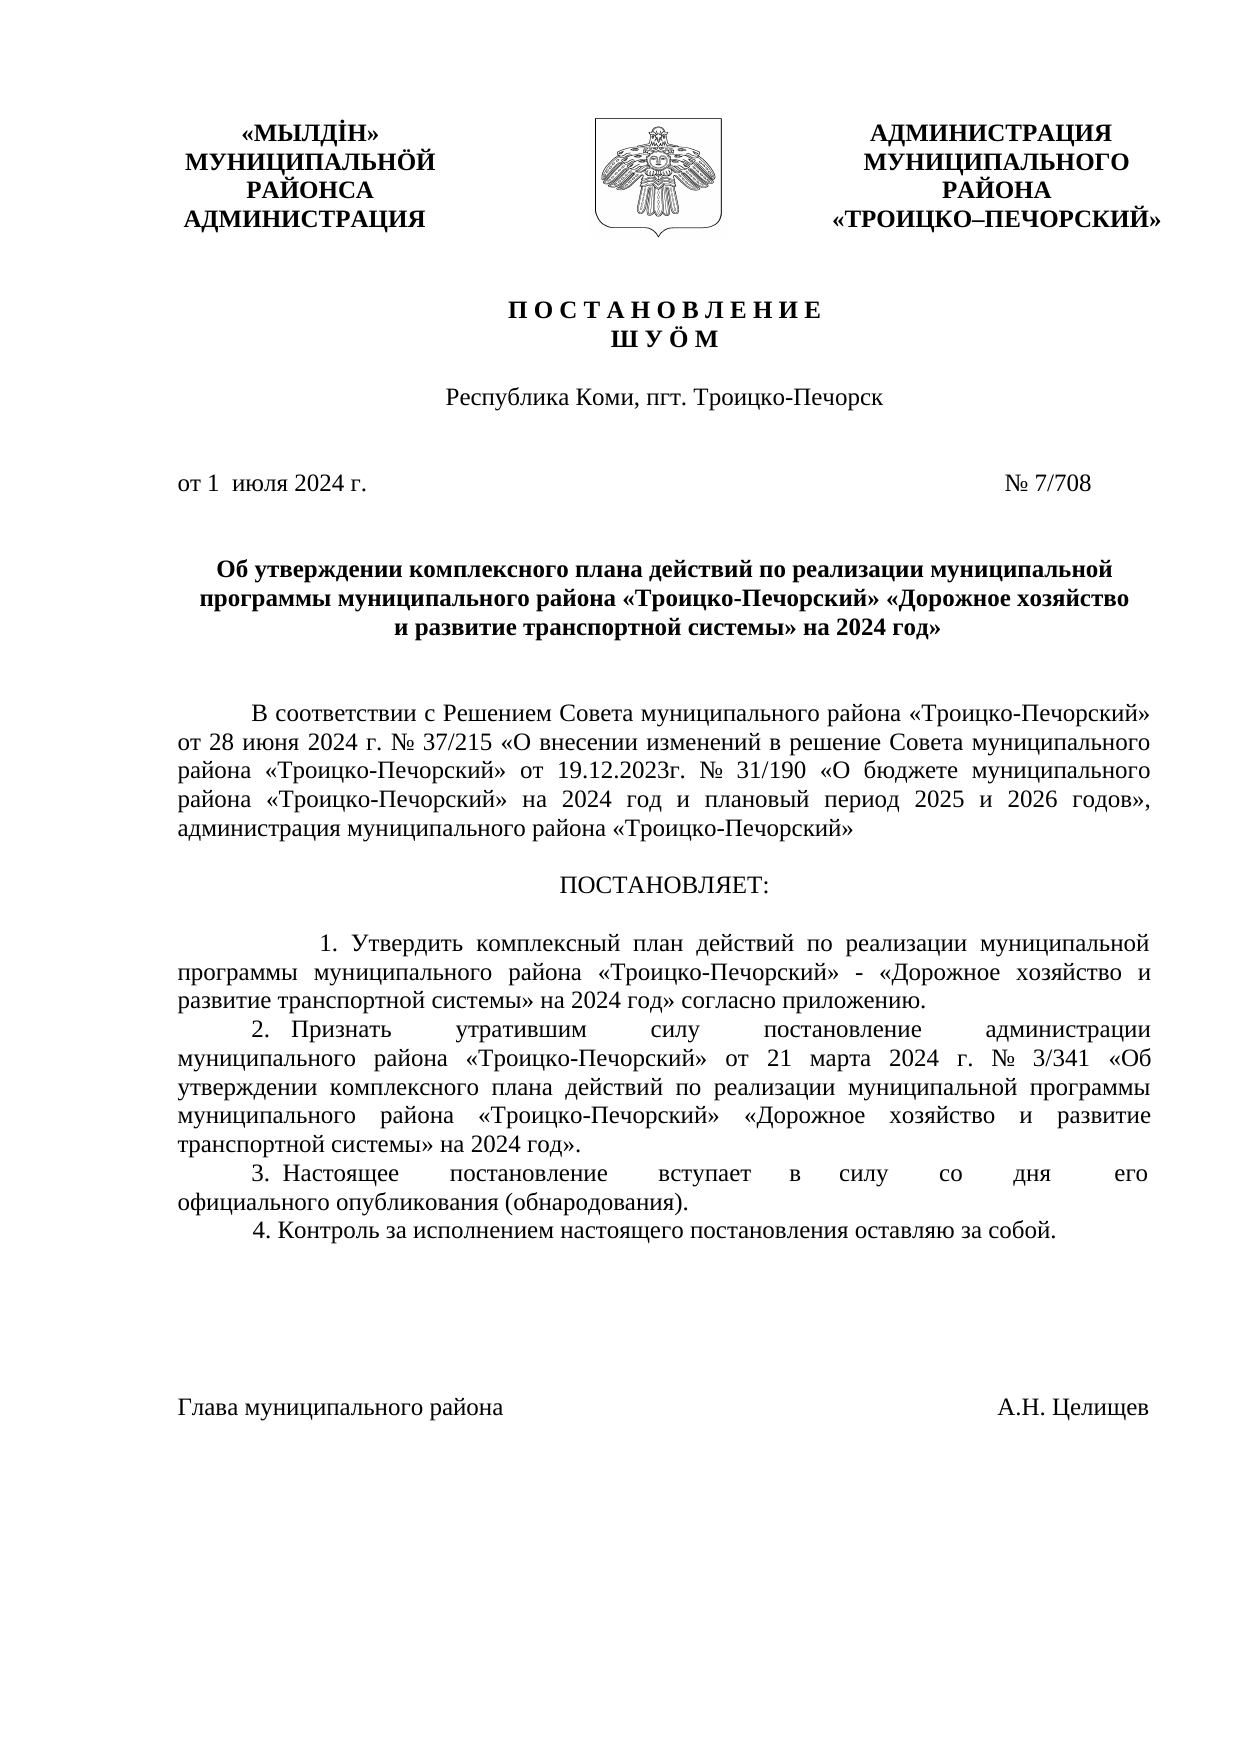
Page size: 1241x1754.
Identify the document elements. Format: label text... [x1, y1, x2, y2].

table_header АДМИНИСТРАЦИЯ МУНИЦИПАЛЬНОГО РАЙОНА «ТРОИЦКО–ПЕЧОРСКИЙ» [819, 118, 1174, 295]
text ПОСТАНОВЛЯЕТ: [177, 870, 1152, 899]
list 3. Настоящее постановление вступает в силу со дня его официального опубликования (обнародования). [177, 1158, 1152, 1215]
list 2. Признать утратившим силу постановление администрации муниципального района «Троицко-Печорский» от 21 марта 2024 г. № 3/341 «Об утверждении комплексного плана действий по реализации муниципальной программы муниципального района «Троицко-Печорский» «Дорожное хозяйство и развитие транспортной системы» на 2024 год». [177, 1014, 1152, 1158]
text 4. Контроль за исполнением настоящего постановления оставляю за собой. [177, 1215, 1152, 1244]
subtitle Ш У Ö М [177, 324, 1152, 353]
text от 1 июля 2024 г. № 7/708 [177, 468, 1152, 497]
subtitle Республика Коми, пгт. Троицко-Печорск [177, 382, 1152, 410]
text В соответствии с Решением Совета муниципального района «Троицко-Печорский» от 28 июня 2024 г. № 37/215 «О внесении изменений в решение Совета муниципального района «Троицко-Печорский» от 19.12.2023г. № 31/190 «О бюджете муниципального района «Троицко-Печорский» на 2024 год и плановый период 2025 и 2026 годов», администрация муниципального района «Троицко-Печорский» [177, 698, 1152, 842]
text Глава муниципального района А.Н. Целищев [177, 1392, 1152, 1421]
text и развитие транспортной системы» на 2024 год» [177, 612, 1152, 640]
picture [589, 118, 728, 239]
table_header [465, 118, 819, 295]
table_header «МЫЛДİН» МУНИЦИПАЛЬНÖЙ РАЙОНСА АДМИНИСТРАЦИЯ [155, 118, 465, 295]
subtitle П О С Т А Н О В Л Е Н И Е [177, 295, 1152, 324]
list 1. Утвердить комплексный план действий по реализации муниципальной программы муниципального района «Троицко-Печорский» - «Дорожное хозяйство и развитие транспортной системы» на 2024 год» согласно приложению. [177, 928, 1152, 1014]
text Об утверждении комплексного плана действий по реализации муниципальной программы муниципального района «Троицко-Печорский» «Дорожное хозяйство [177, 554, 1152, 612]
